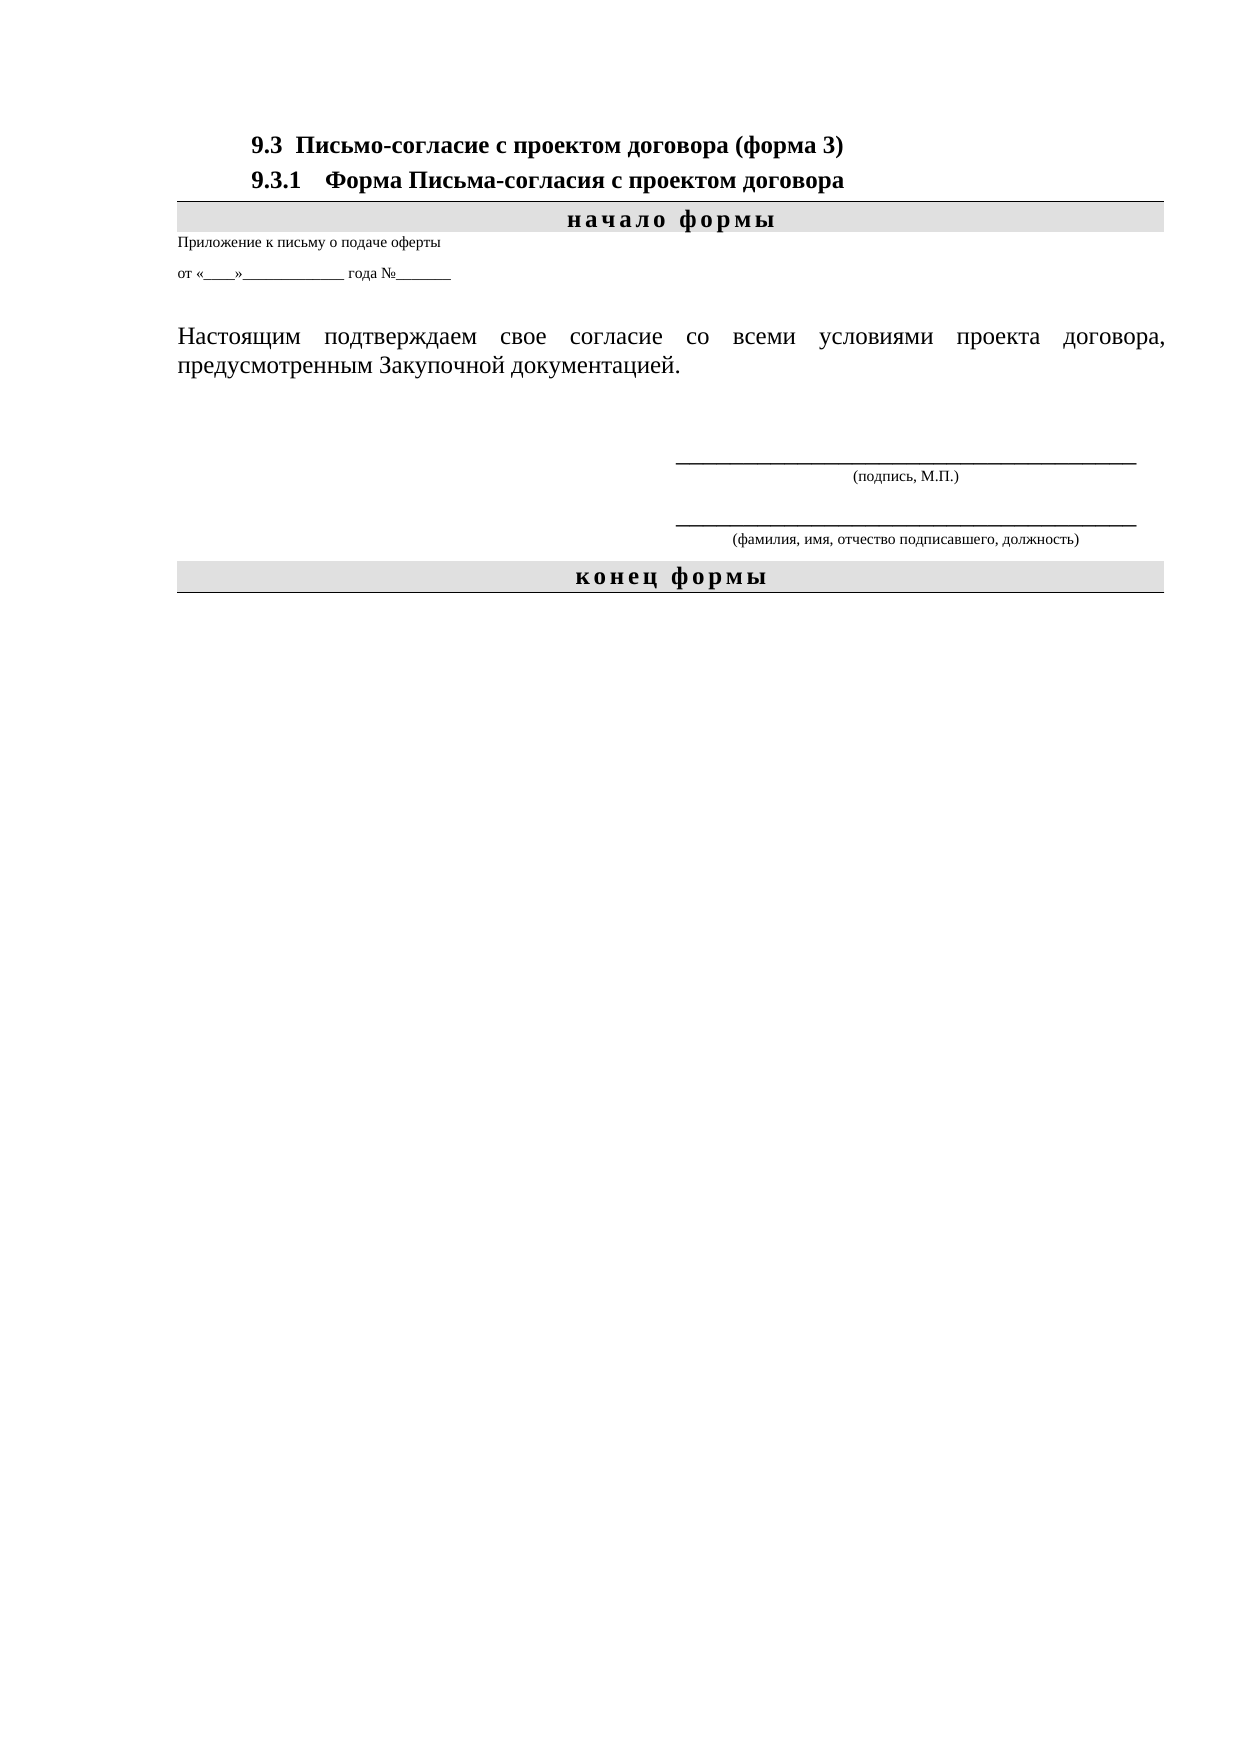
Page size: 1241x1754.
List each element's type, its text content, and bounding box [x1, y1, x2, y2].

text Настоящим подтверждаем свое согласие со всеми условиями проекта договора, предусмотренным Закупочной документацией. [177, 321, 1167, 379]
list Форма Письма-согласия с проектом договора [177, 166, 1167, 194]
table_header __________________________________ (подпись, М.П.) [665, 405, 1147, 498]
table_cell __________________________________ (фамилия, имя, отчество подписавшего, должность) [665, 499, 1147, 561]
text начало формы [177, 202, 1164, 232]
text конец формы [177, 561, 1164, 592]
list Письмо-согласие с проектом договора (форма 3) [177, 131, 1167, 159]
text Приложение к письму о подаче оферты от «____»_____________ года №_______ [177, 232, 1167, 295]
